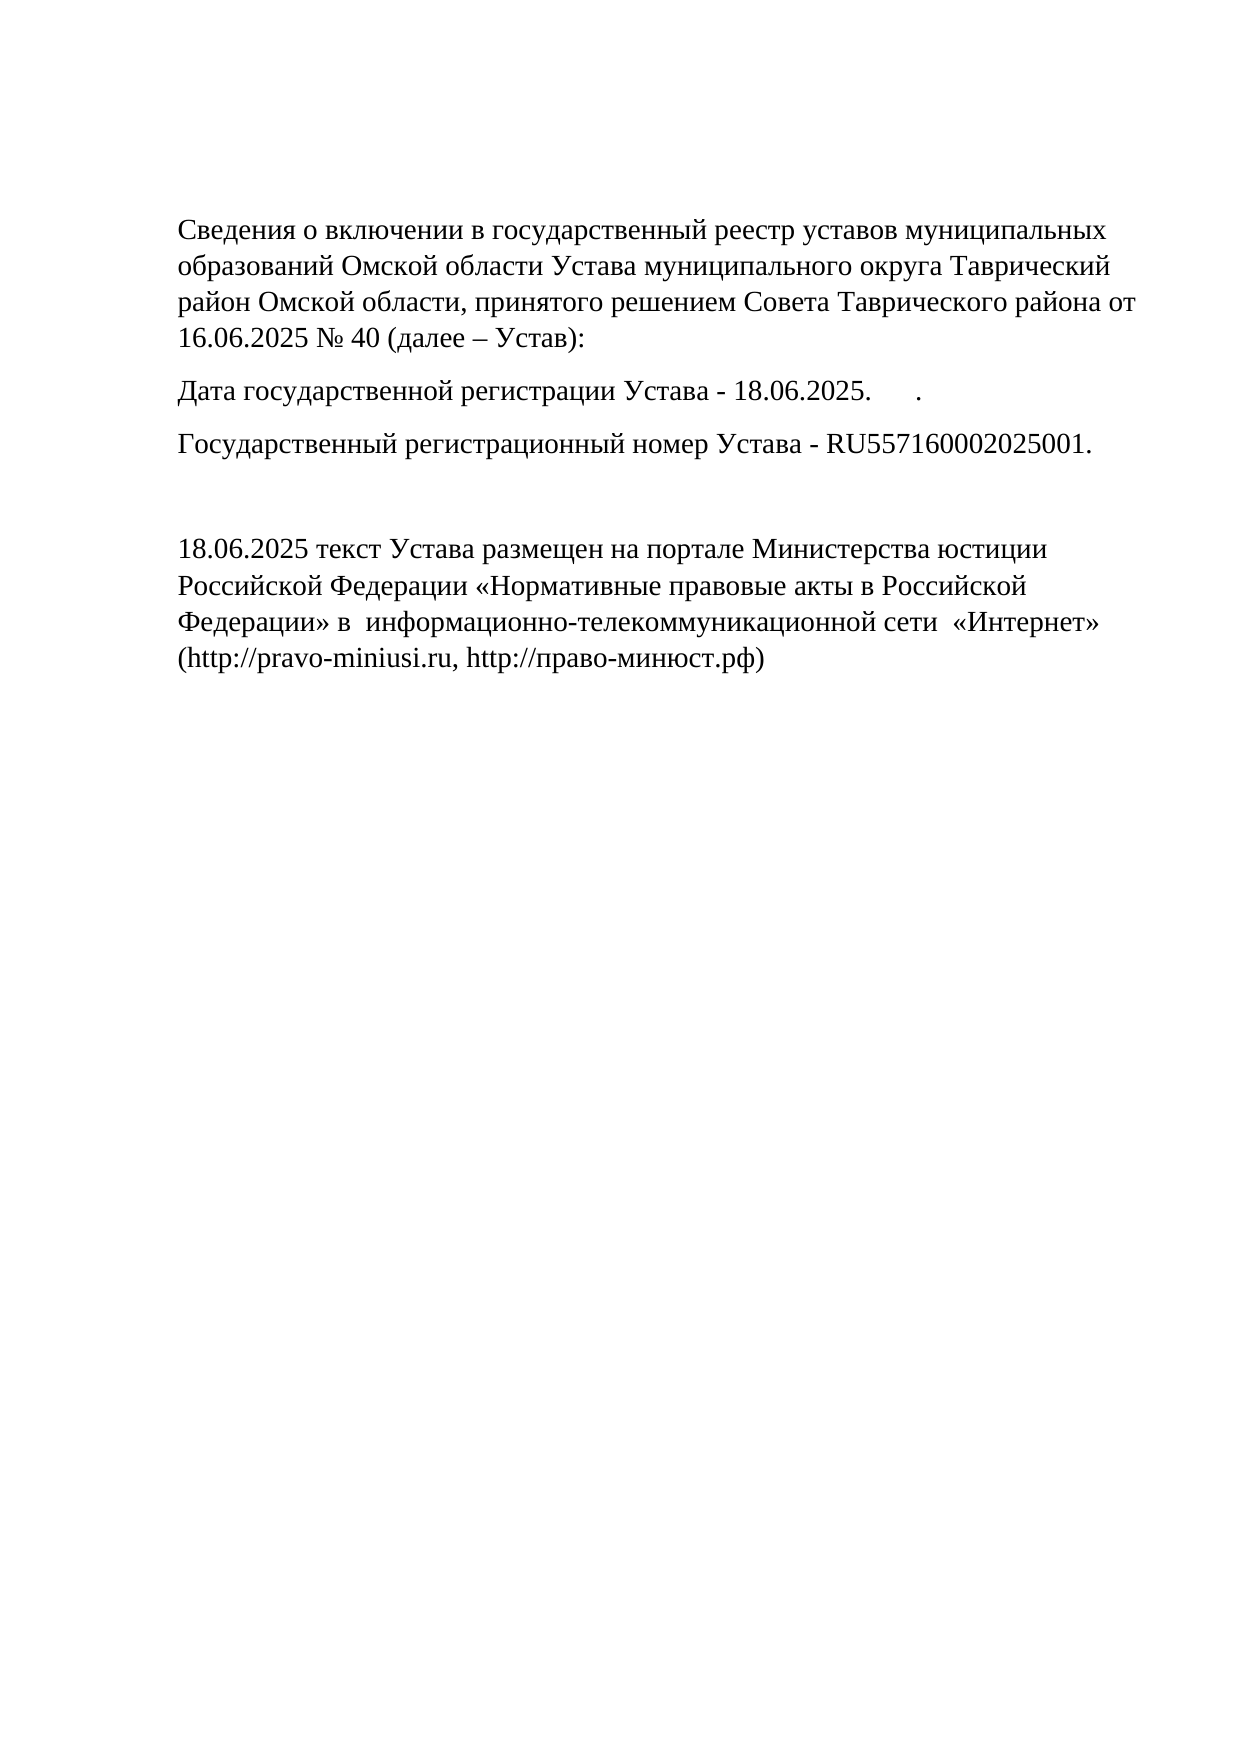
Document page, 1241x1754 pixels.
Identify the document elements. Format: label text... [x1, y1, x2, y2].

text Государственный регистрационный номер Устава - RU557160002025001. [177, 426, 1152, 459]
text Дата государственной регистрации Устава - 18.06.2025. . [177, 373, 1152, 407]
text Сведения о включении в государственный реестр уставов муниципальных образований Омской области Устава муниципального округа Таврический район Омской области, принятого решением Совета Таврического района от 16.06.2025 № 40 (далее – Устав): [177, 212, 1152, 354]
text 18.06.2025 текст Устава размещен на портале Министерства юстиции Российской Федерации «Нормативные правовые акты в Российской Федерации» в информационно-телекоммуникационной сети «Интернет» (http://pravo-miniusi.ru, http://право-минюст.рф) [177, 532, 1152, 673]
